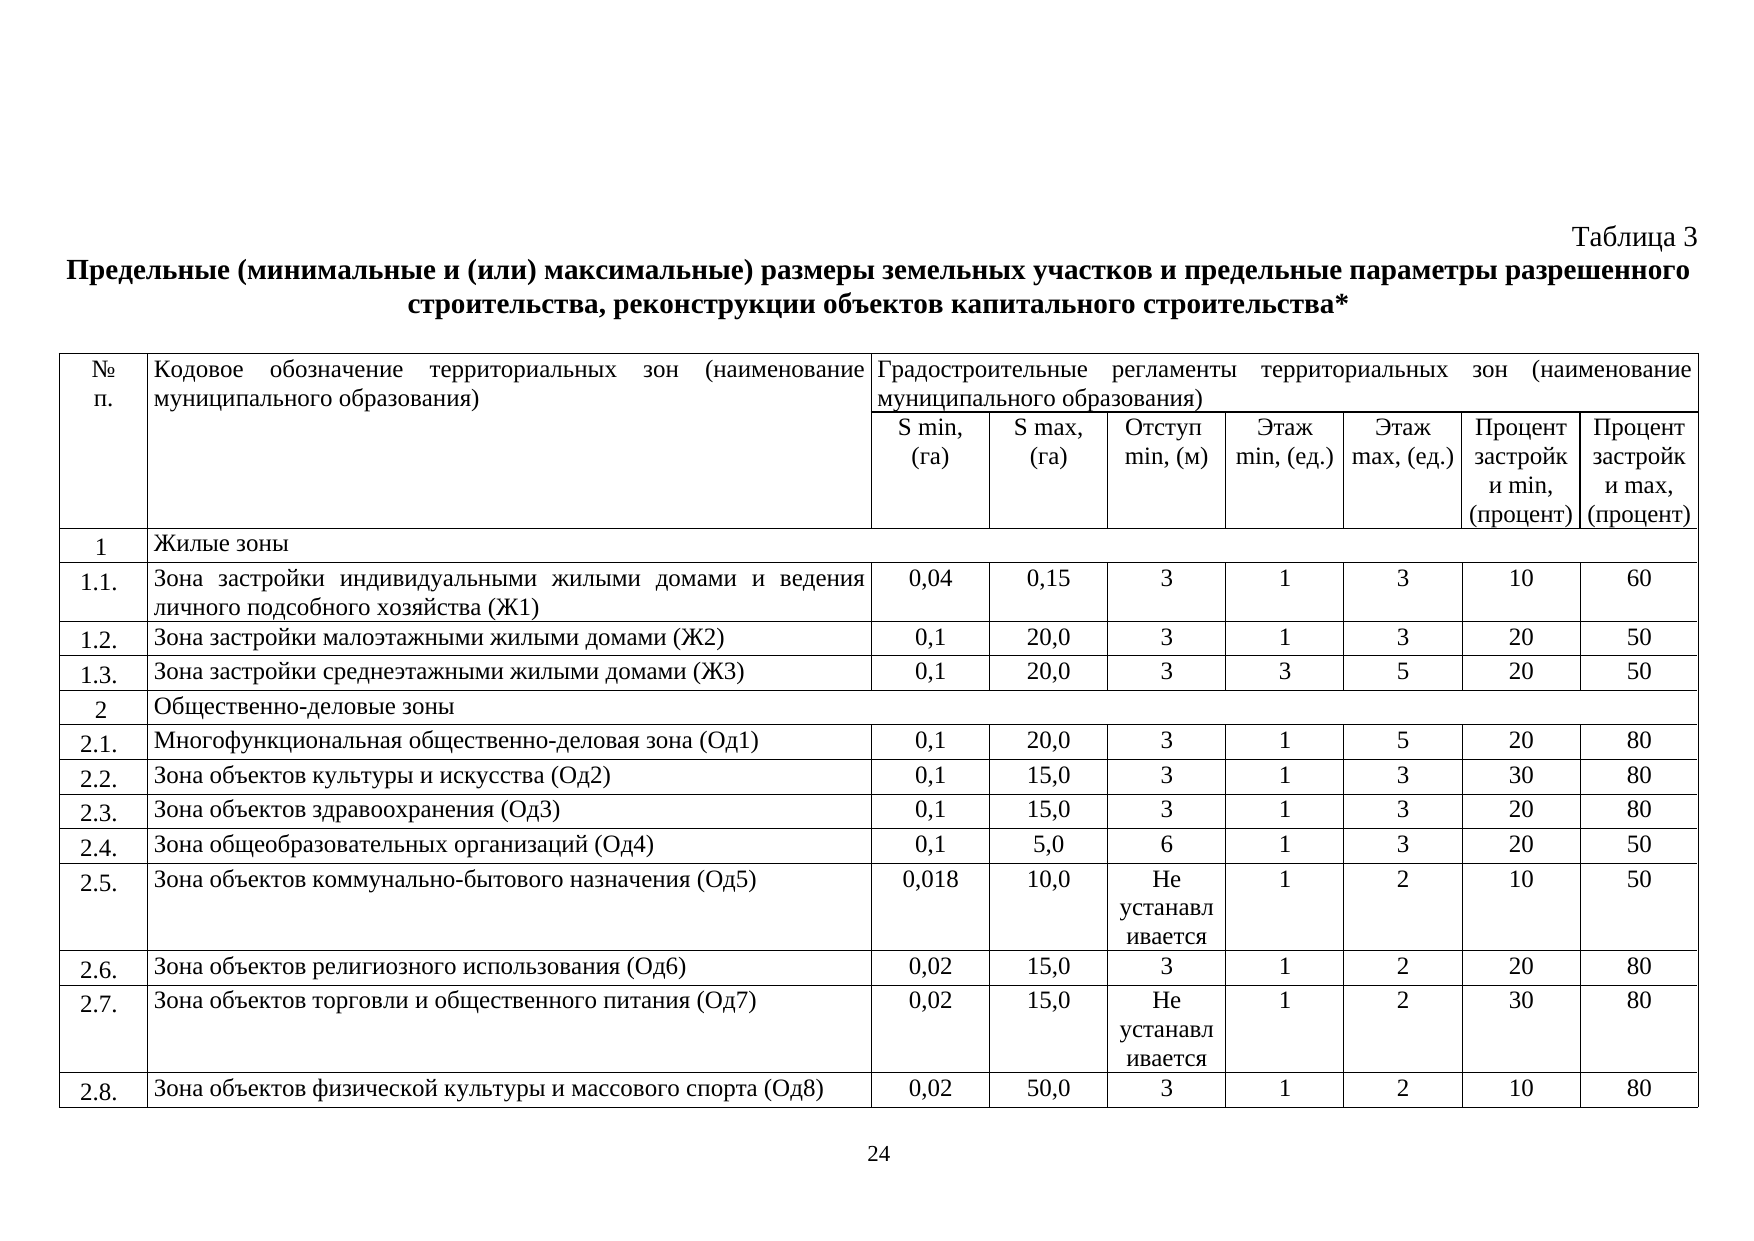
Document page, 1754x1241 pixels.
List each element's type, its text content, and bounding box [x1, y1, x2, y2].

table_cell Отступ min, (м) [1108, 413, 1225, 527]
table_cell 20 [1463, 622, 1580, 655]
table_cell 80 [1581, 1072, 1698, 1106]
table_cell 3 [1108, 725, 1225, 759]
table_cell 3 [1344, 563, 1462, 621]
table_cell 1 [1226, 1073, 1343, 1106]
table_cell 20 [1463, 656, 1580, 690]
table_cell 2 [1344, 951, 1462, 984]
table_cell 10 [1463, 563, 1580, 621]
table_cell 50,0 [990, 1073, 1107, 1106]
table_cell 80 [1581, 724, 1698, 759]
table_cell 2 [1344, 1073, 1462, 1106]
table_cell 1 [1226, 795, 1343, 828]
table_cell 3 [1344, 795, 1462, 828]
table_cell 3 [1344, 622, 1462, 655]
table_cell 20 [1463, 829, 1580, 863]
table_cell 1 [1226, 951, 1343, 984]
table_cell S max, (га) [990, 413, 1107, 527]
table_cell 1 [1226, 829, 1343, 863]
table_cell Жилые зоны [148, 528, 1698, 562]
table_cell 0,02 [872, 986, 989, 1072]
table_cell 10 [1463, 1073, 1580, 1106]
table_header Кодовое обозначение территориальных зон (наименование муниципального образования) [148, 354, 871, 527]
table_cell 3 [1344, 760, 1462, 793]
table_cell 0,018 [872, 864, 989, 950]
table_cell 2 [1344, 864, 1462, 950]
table_cell Зона общеобразовательных организаций (Од4) [148, 829, 871, 863]
table_cell Не устанавливается [1108, 986, 1225, 1072]
table_cell [60, 864, 147, 950]
table_cell Зона объектов здравоохранения (Од3) [148, 795, 871, 828]
table_cell 5 [1344, 656, 1462, 690]
table_cell 0,1 [872, 760, 989, 793]
table_cell [60, 563, 147, 621]
table_cell 50 [1581, 655, 1698, 690]
table_cell 0,1 [872, 829, 989, 863]
table_cell 1 [1226, 563, 1343, 621]
table_cell [60, 656, 147, 690]
table_header № п. [60, 354, 147, 527]
table_cell Зона застройки среднеэтажными жилыми домами (Ж3) [148, 656, 871, 690]
table_cell 3 [1108, 760, 1225, 793]
table_cell [60, 529, 147, 562]
table_cell 5 [1344, 725, 1462, 759]
text Предельные (минимальные и (или) максимальные) размеры земельных участков и предельные параметры разрешенного строительства, реконструкции объектов капитального строительства* [59, 252, 1698, 319]
table_cell 3 [1226, 656, 1343, 690]
table_cell 1 [1226, 864, 1343, 950]
table_cell [60, 622, 147, 655]
table_cell 20 [1463, 725, 1580, 759]
table_cell 50 [1581, 828, 1698, 863]
table_cell [60, 1073, 147, 1106]
table_cell 20,0 [990, 656, 1107, 690]
table_cell Зона объектов культуры и искусства (Од2) [148, 760, 871, 793]
table_cell 80 [1581, 950, 1698, 984]
table_cell [60, 795, 147, 828]
table_header Градостроительные регламенты территориальных зон (наименование муниципального образования) [872, 354, 1698, 411]
table_cell Зона объектов религиозного использования (Од6) [148, 951, 871, 984]
table_cell 10,0 [990, 864, 1107, 950]
table_cell 3 [1344, 829, 1462, 863]
table_cell 3 [1108, 1073, 1225, 1106]
table_cell 10 [1463, 864, 1580, 950]
table_cell 0,02 [872, 1073, 989, 1106]
table_cell 1 [1226, 622, 1343, 655]
table_cell Зона объектов торговли и общественного питания (Од7) [148, 986, 871, 1072]
table_cell 3 [1108, 951, 1225, 984]
table_cell 0,02 [872, 951, 989, 984]
table_cell 15,0 [990, 795, 1107, 828]
table_cell 30 [1463, 760, 1580, 793]
table_cell 1 [1226, 760, 1343, 793]
table_cell [60, 951, 147, 984]
table_cell 20,0 [990, 622, 1107, 655]
table_cell 3 [1108, 656, 1225, 690]
table_cell Зона объектов коммунально-бытового назначения (Од5) [148, 864, 871, 950]
table_cell 15,0 [990, 760, 1107, 793]
table_cell 30 [1463, 986, 1580, 1072]
text Таблица 3 [59, 219, 1698, 252]
table_cell Зона объектов физической культуры и массового спорта (Од8) [148, 1073, 871, 1106]
table_cell 80 [1581, 794, 1698, 828]
table_cell 15,0 [990, 951, 1107, 984]
table_cell [60, 691, 147, 724]
table_cell [60, 986, 147, 1072]
table_cell 0,15 [990, 563, 1107, 621]
table_cell 1 [1226, 986, 1343, 1072]
table_cell 50 [1581, 621, 1698, 655]
table_cell 0,1 [872, 795, 989, 828]
table_cell Не устанавливается [1108, 864, 1225, 950]
table_cell Общественно-деловые зоны [148, 690, 1698, 724]
table_cell 20,0 [990, 725, 1107, 759]
table_cell 3 [1108, 795, 1225, 828]
table_cell Процент застройки min, (процент) [1462, 413, 1579, 527]
table_cell [60, 725, 147, 759]
table_cell 1 [1226, 725, 1343, 759]
table_cell 3 [1108, 622, 1225, 655]
table_cell Этаж min, (ед.) [1226, 413, 1343, 527]
table_cell 0,1 [872, 725, 989, 759]
table_cell 0,1 [872, 622, 989, 655]
table_cell 20 [1463, 951, 1580, 984]
table_cell 6 [1108, 829, 1225, 863]
table_cell 60 [1581, 562, 1698, 621]
table_cell 15,0 [990, 986, 1107, 1072]
table_cell Зона застройки малоэтажными жилыми домами (Ж2) [148, 622, 871, 655]
table_cell 3 [1108, 563, 1225, 621]
table_cell [60, 760, 147, 793]
table_cell Процент застройки max, (процент) [1581, 413, 1698, 527]
table_cell Этаж max, (ед.) [1344, 413, 1461, 527]
table_cell 80 [1581, 985, 1698, 1072]
table_cell 5,0 [990, 829, 1107, 863]
table_cell 0,1 [872, 656, 989, 690]
table_cell 80 [1581, 759, 1698, 793]
table_cell 50 [1581, 863, 1698, 950]
table_cell [60, 829, 147, 863]
table_cell S min, (га) [872, 413, 989, 527]
table_cell 2 [1344, 986, 1462, 1072]
table_cell 20 [1463, 795, 1580, 828]
table_cell 0,04 [872, 563, 989, 621]
table_cell Зона застройки индивидуальными жилыми домами и ведения личного подсобного хозяйства (Ж1) [148, 563, 871, 621]
table_cell Многофункциональная общественно-деловая зона (Од1) [148, 725, 871, 759]
